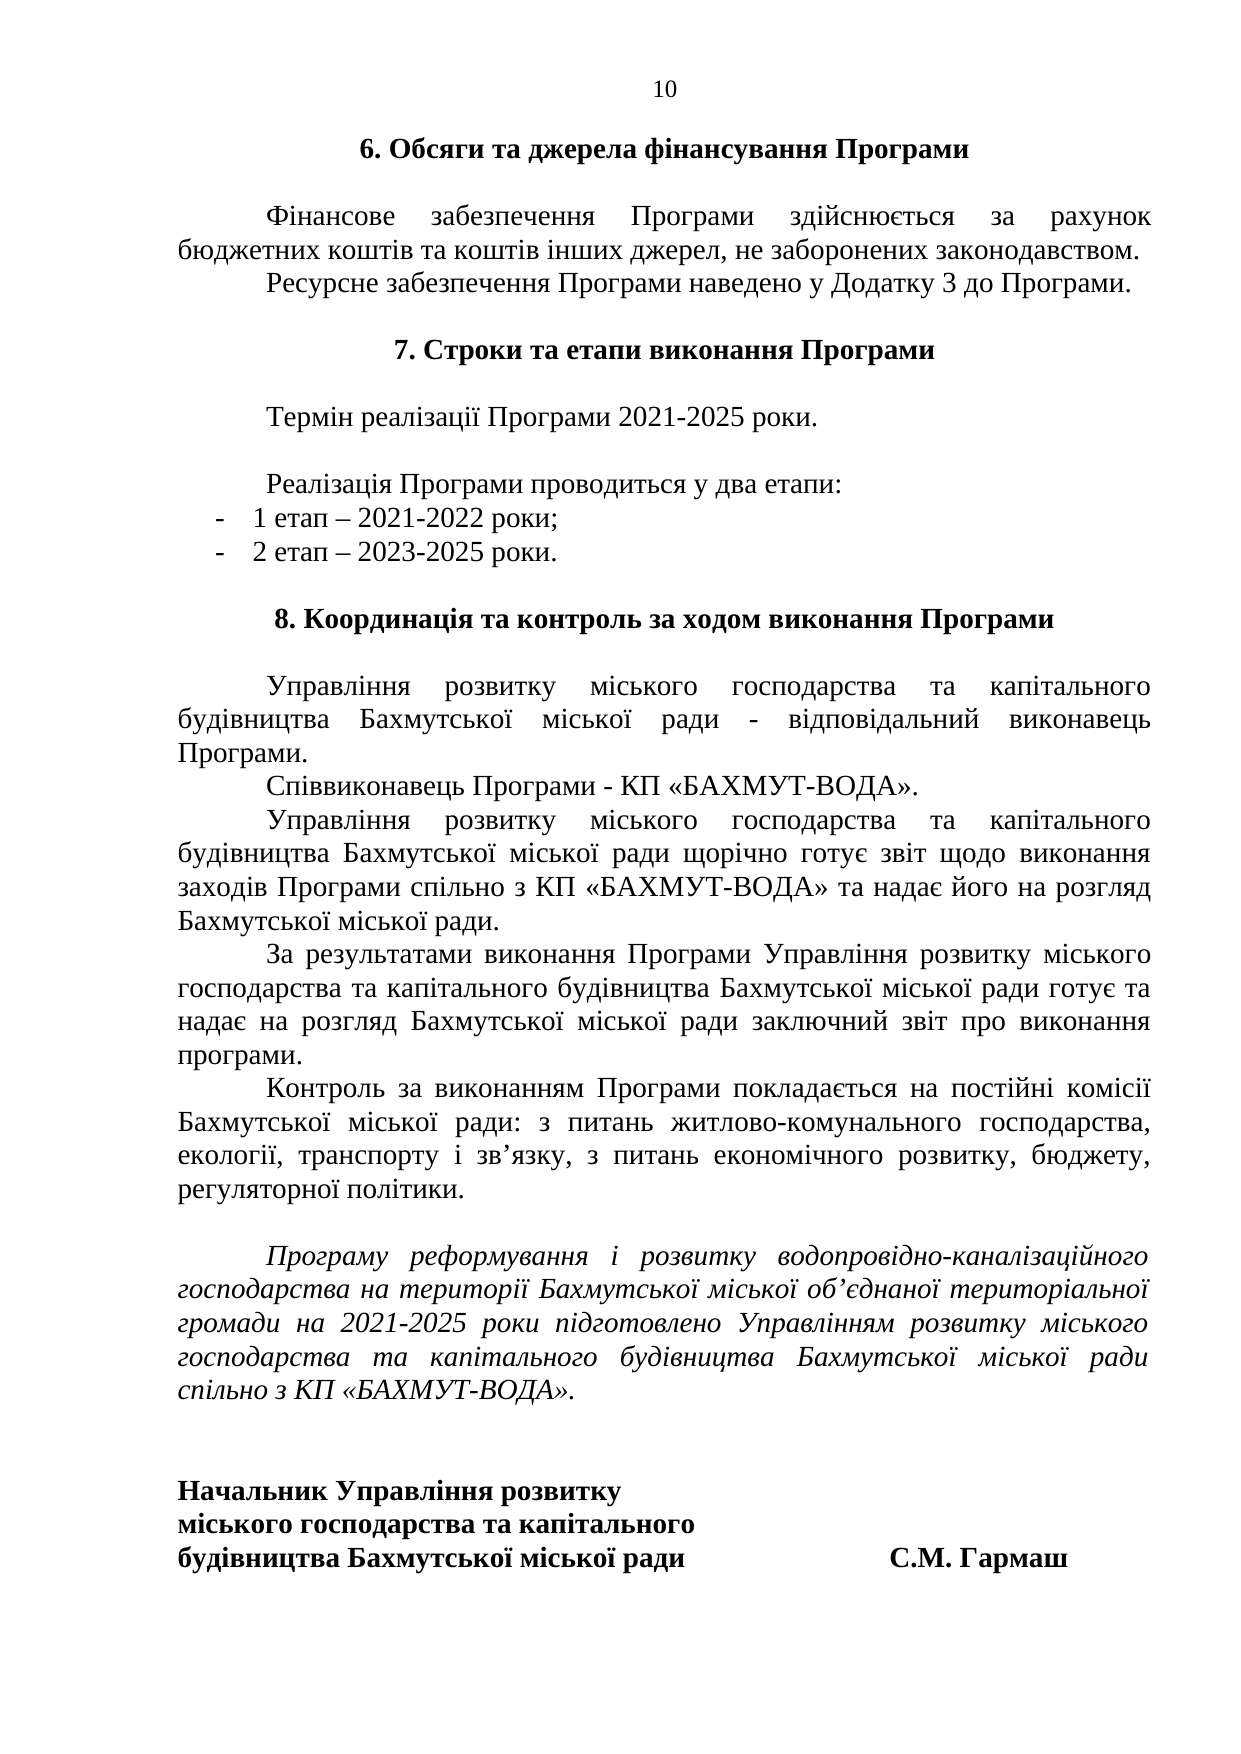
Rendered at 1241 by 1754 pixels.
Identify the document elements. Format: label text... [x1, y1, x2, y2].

text Начальник Управління розвитку [177, 1473, 1152, 1506]
text Контроль за виконанням Програми покладається на постійні комісії Бахмутської міської ради: з питань житлово-комунального господарства, екології, транспорту і зв’язку, з питань економічного розвитку, бюджету, регуляторної політики. [177, 1070, 1152, 1204]
text будівництва Бахмутської міської ради С.М. Гармаш [177, 1540, 1152, 1573]
text Співвиконавець Програми - КП «БАХМУТ-ВОДА». [177, 768, 1152, 802]
text міського господарства та капітального [177, 1506, 1152, 1540]
list 2 етап – 2023-2025 роки. [215, 534, 1152, 567]
text Ресурсне забезпечення Програми наведено у Додатку 3 до Програми. [177, 265, 1152, 299]
text Управління розвитку міського господарства та капітального будівництва Бахмутської міської ради - відповідальний виконавець Програми. [177, 668, 1152, 768]
text 7. Строки та етапи виконання Програми [177, 332, 1152, 366]
text 8. Координація та контроль за ходом виконання Програми [177, 601, 1152, 634]
text Реалізація Програми проводиться у два етапи: [177, 467, 1152, 500]
text Управління розвитку міського господарства та капітального будівництва Бахмутської міської ради щорічно готує звіт щодо виконання заходів Програми спільно з КП «БАХМУТ-ВОДА» та надає його на розгляд Бахмутської міської ради. [177, 802, 1152, 936]
text За результатами виконання Програми Управління розвитку міського господарства та капітального будівництва Бахмутської міської ради готує та надає на розгляд Бахмутської міської ради заключний звіт про виконання програми. [177, 936, 1152, 1070]
text Термін реалізації Програми 2021-2025 роки. [177, 399, 1152, 433]
text 6. Обсяги та джерела фінансування Програми [177, 131, 1152, 165]
text Програму реформування і розвитку водопровідно-каналізаційного господарства на території Бахмутської міської об’єднаної територіальної громади на 2021-2025 роки підготовлено Управлінням розвитку міського господарства та капітального будівництва Бахмутської міської ради спільно з КП «БАХМУТ-ВОДА». [177, 1238, 1152, 1406]
list 1 етап – 2021-2022 роки; [215, 500, 1152, 534]
text Фінансове забезпечення Програми здійснюється за рахунок бюджетних коштів та коштів інших джерел, не заборонених законодавством. [177, 198, 1152, 265]
